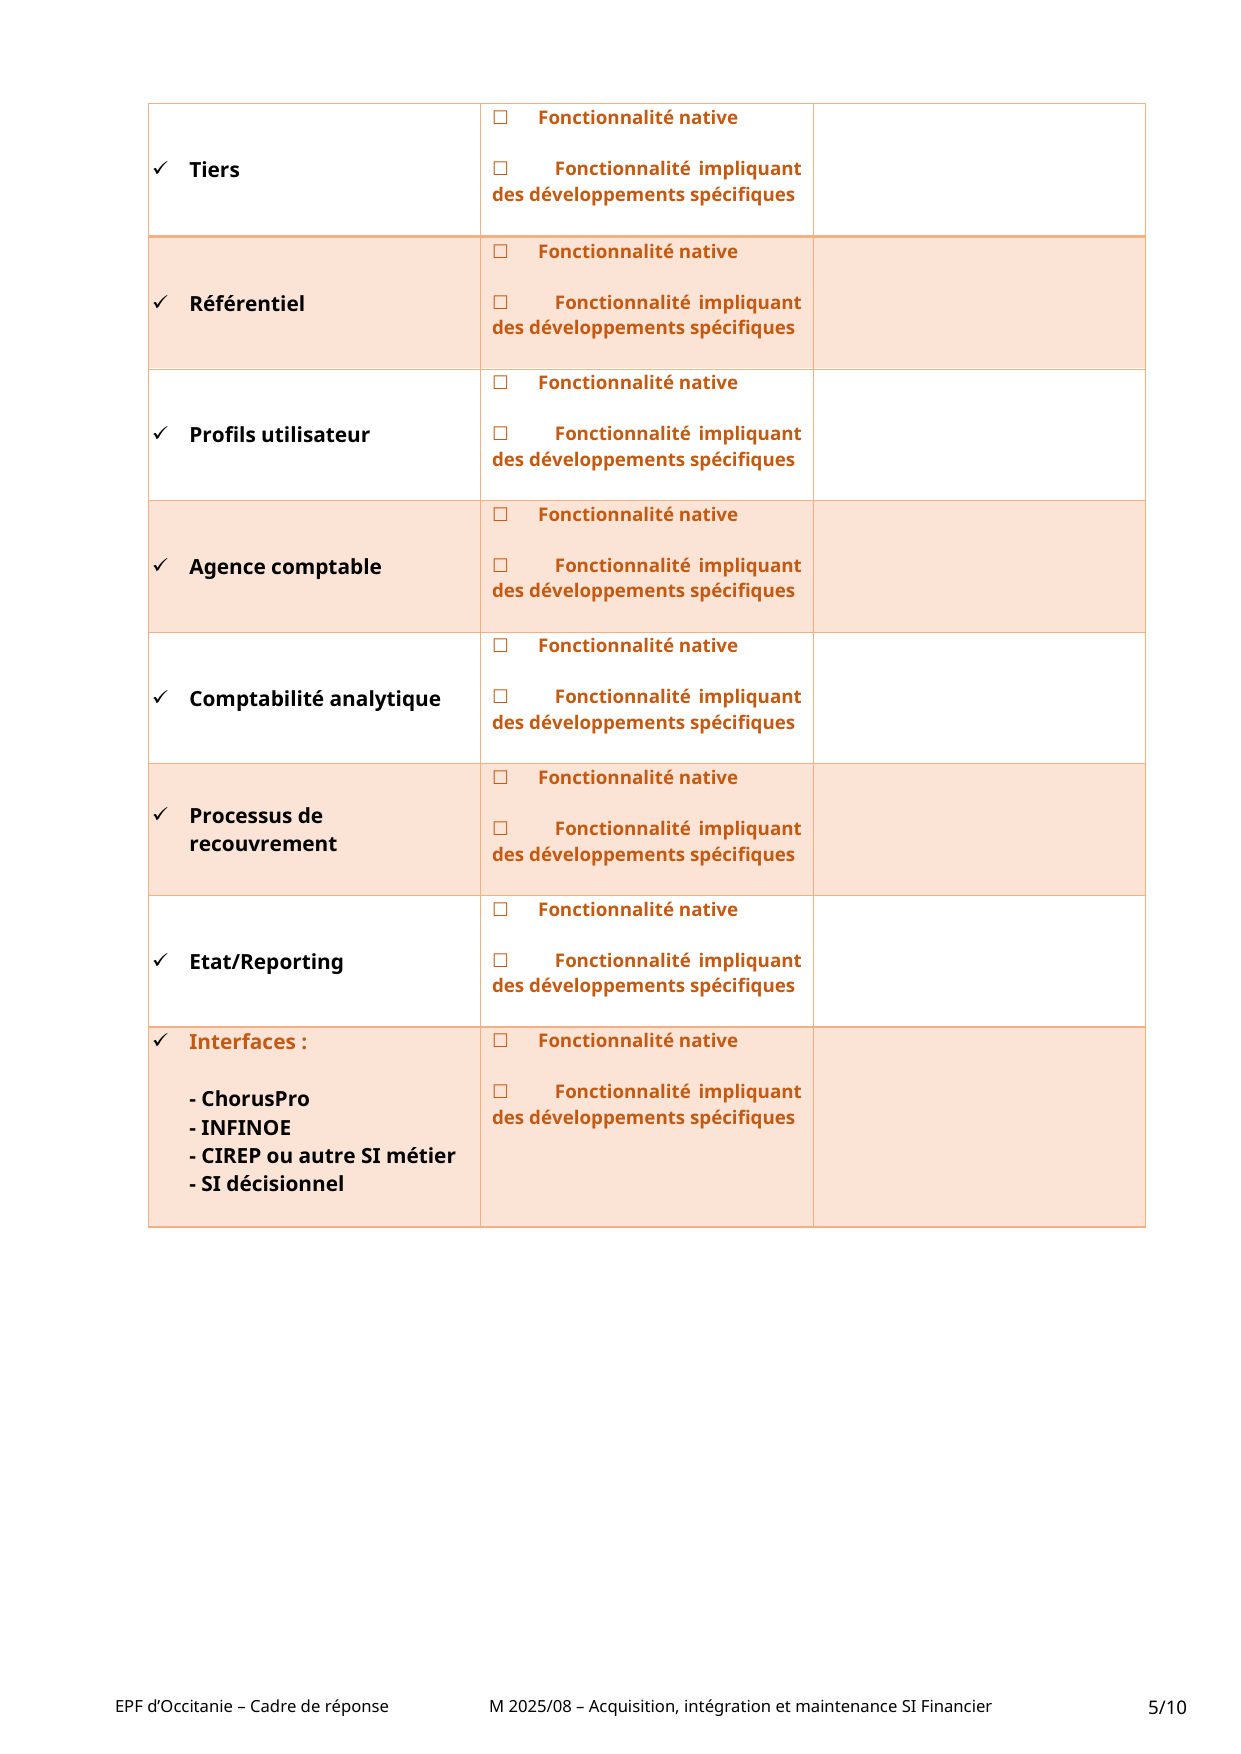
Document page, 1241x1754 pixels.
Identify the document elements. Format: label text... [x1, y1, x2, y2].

table_cell Fonctionnalité native Fonctionnalité impliquant des développements spécifiques [481, 896, 813, 1026]
table_cell Fonctionnalité native Fonctionnalité impliquant des développements spécifiques [481, 501, 813, 632]
table_cell Comptabilité analytique [149, 633, 480, 763]
table_header [814, 104, 1145, 235]
table_cell Fonctionnalité native Fonctionnalité impliquant des développements spécifiques [481, 370, 813, 500]
table_cell Profils utilisateur [149, 370, 480, 500]
table_cell Fonctionnalité native Fonctionnalité impliquant des développements spécifiques [481, 633, 813, 763]
table_cell Fonctionnalité native Fonctionnalité impliquant des développements spécifiques [481, 1028, 813, 1226]
table_cell [814, 896, 1145, 1026]
table_cell [814, 370, 1145, 500]
table_cell Fonctionnalité native Fonctionnalité impliquant des développements spécifiques [481, 764, 813, 895]
table_cell Référentiel [149, 238, 480, 368]
table_cell [814, 501, 1145, 632]
table_cell [814, 1028, 1145, 1226]
table_cell [814, 764, 1145, 895]
table_cell Etat/Reporting [149, 896, 480, 1026]
table_cell Agence comptable [149, 501, 480, 632]
table_cell Processus de recouvrement [149, 764, 480, 895]
table_cell [814, 633, 1145, 763]
table_header Tiers [149, 104, 480, 235]
table_header Fonctionnalité native Fonctionnalité impliquant des développements spécifiques [481, 104, 813, 235]
table_cell Interfaces : - ChorusPro - INFINOE - CIREP ou autre SI métier - SI décisionnel [149, 1028, 480, 1226]
table_cell [814, 238, 1145, 368]
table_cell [481, 238, 813, 368]
